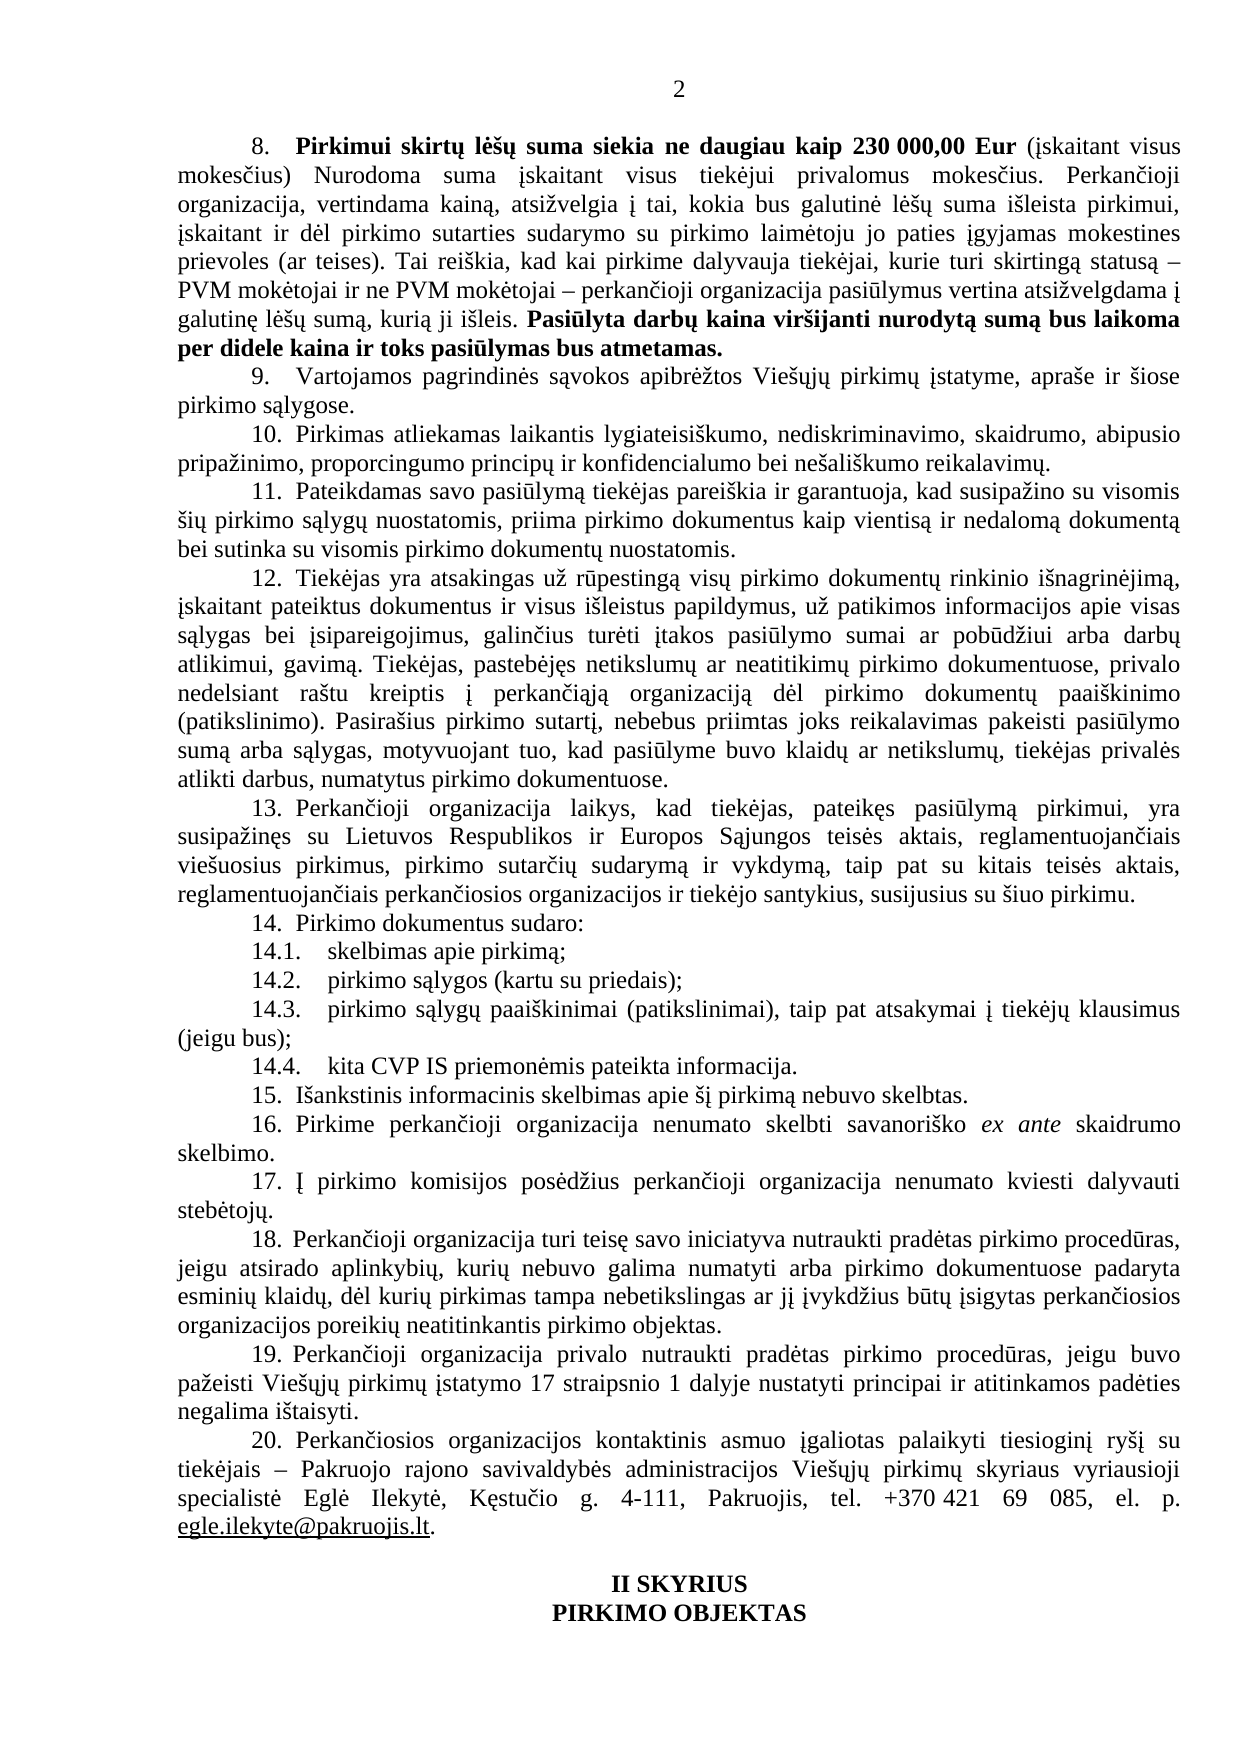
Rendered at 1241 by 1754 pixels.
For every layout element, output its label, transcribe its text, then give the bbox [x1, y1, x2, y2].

list Tiekėjas yra atsakingas už rūpestingą visų pirkimo dokumentų rinkinio išnagrinėjimą, įskaitant pateiktus dokumentus ir visus išleistus papildymus, už patikimos informacijos apie visas sąlygas bei įsipareigojimus, galinčius turėti įtakos pasiūlymo sumai ar pobūdžiui arba darbų atlikimui, gavimą. Tiekėjas, pastebėjęs netikslumų ar neatitikimų pirkimo dokumentuose, privalo nedelsiant raštu kreiptis į perkančiąją organizaciją dėl pirkimo dokumentų paaiškinimo (patikslinimo). Pasirašius pirkimo sutartį, nebebus priimtas joks reikalavimas pakeisti pasiūlymo sumą arba sąlygas, motyvuojant tuo, kad pasiūlyme buvo klaidų ar netikslumų, tiekėjas privalės atlikti darbus, numatytus pirkimo dokumentuose. [177, 563, 1181, 793]
list Pirkimas atliekamas laikantis lygiateisiškumo, nediskriminavimo, skaidrumo, abipusio pripažinimo, proporcingumo principų ir konfidencialumo bei nešališkumo reikalavimų. [177, 419, 1181, 476]
text II SKYRIUS [177, 1569, 1181, 1598]
list pirkimo sąlygų paaiškinimai (patikslinimai), taip pat atsakymai į tiekėjų klausimus (jeigu bus); [177, 994, 1181, 1051]
list Pirkimui skirtų lėšų suma siekia ne daugiau kaip 230 000,00 Eur (įskaitant visus mokesčius) Nurodoma suma įskaitant visus tiekėjui privalomus mokesčius. Perkančioji organizacija, vertindama kainą, atsižvelgia į tai, kokia bus galutinė lėšų suma išleista pirkimui, įskaitant ir dėl pirkimo sutarties sudarymo su pirkimo laimėtoju jo paties įgyjamas mokestines prievoles (ar teises). Tai reiškia, kad kai pirkime dalyvauja tiekėjai, kurie turi skirtingą statusą – PVM mokėtojai ir ne PVM mokėtojai – perkančioji organizacija pasiūlymus vertina atsižvelgdama į galutinę lėšų sumą, kurią ji išleis. Pasiūlyta darbų kaina viršijanti nurodytą sumą bus laikoma per didele kaina ir toks pasiūlymas bus atmetamas. [177, 131, 1181, 361]
list Išankstinis informacinis skelbimas apie šį pirkimą nebuvo skelbtas. [177, 1080, 1181, 1109]
text PIRKIMO OBJEKTAS [177, 1598, 1181, 1626]
list Perkančioji organizacija laikys, kad tiekėjas, pateikęs pasiūlymą pirkimui, yra susipažinęs su Lietuvos Respublikos ir Europos Sąjungos teisės aktais, reglamentuojančiais viešuosius pirkimus, pirkimo sutarčių sudarymą ir vykdymą, taip pat su kitais teisės aktais, reglamentuojančiais perkančiosios organizacijos ir tiekėjo santykius, susijusius su šiuo pirkimu. [177, 793, 1181, 908]
list Perkančiosios organizacijos kontaktinis asmuo įgaliotas palaikyti tiesioginį ryšį su tiekėjais – Pakruojo rajono savivaldybės administracijos Viešųjų pirkimų skyriaus vyriausioji specialistė Eglė Ilekytė, Kęstučio g. 4-111, Pakruojis, tel. +370 421 69 085, el. p. egle.ilekyte@pakruojis.lt. [177, 1425, 1181, 1540]
list Perkančioji organizacija turi teisę savo iniciatyva nutraukti pradėtas pirkimo procedūras, jeigu atsirado aplinkybių, kurių nebuvo galima numatyti arba pirkimo dokumentuose padaryta esminių klaidų, dėl kurių pirkimas tampa nebetikslingas ar jį įvykdžius būtų įsigytas perkančiosios organizacijos poreikių neatitinkantis pirkimo objektas. [177, 1224, 1181, 1339]
list Perkančioji organizacija privalo nutraukti pradėtas pirkimo procedūras, jeigu buvo pažeisti Viešųjų pirkimų įstatymo 17 straipsnio 1 dalyje nustatyti principai ir atitinkamos padėties negalima ištaisyti. [177, 1339, 1181, 1425]
list Pirkime perkančioji organizacija nenumato skelbti savanoriško ex ante skaidrumo skelbimo. [177, 1109, 1181, 1166]
list Vartojamos pagrindinės sąvokos apibrėžtos Viešųjų pirkimų įstatyme, apraše ir šiose pirkimo sąlygose. [177, 361, 1181, 419]
list pirkimo sąlygos (kartu su priedais); [177, 965, 1181, 994]
list kita CVP IS priemonėmis pateikta informacija. [177, 1051, 1181, 1080]
list Į pirkimo komisijos posėdžius perkančioji organizacija nenumato kviesti dalyvauti stebėtojų. [177, 1166, 1181, 1224]
list Pirkimo dokumentus sudaro: [177, 908, 1181, 936]
list skelbimas apie pirkimą; [177, 936, 1181, 965]
list Pateikdamas savo pasiūlymą tiekėjas pareiškia ir garantuoja, kad susipažino su visomis šių pirkimo sąlygų nuostatomis, priima pirkimo dokumentus kaip vientisą ir nedalomą dokumentą bei sutinka su visomis pirkimo dokumentų nuostatomis. [177, 476, 1181, 563]
